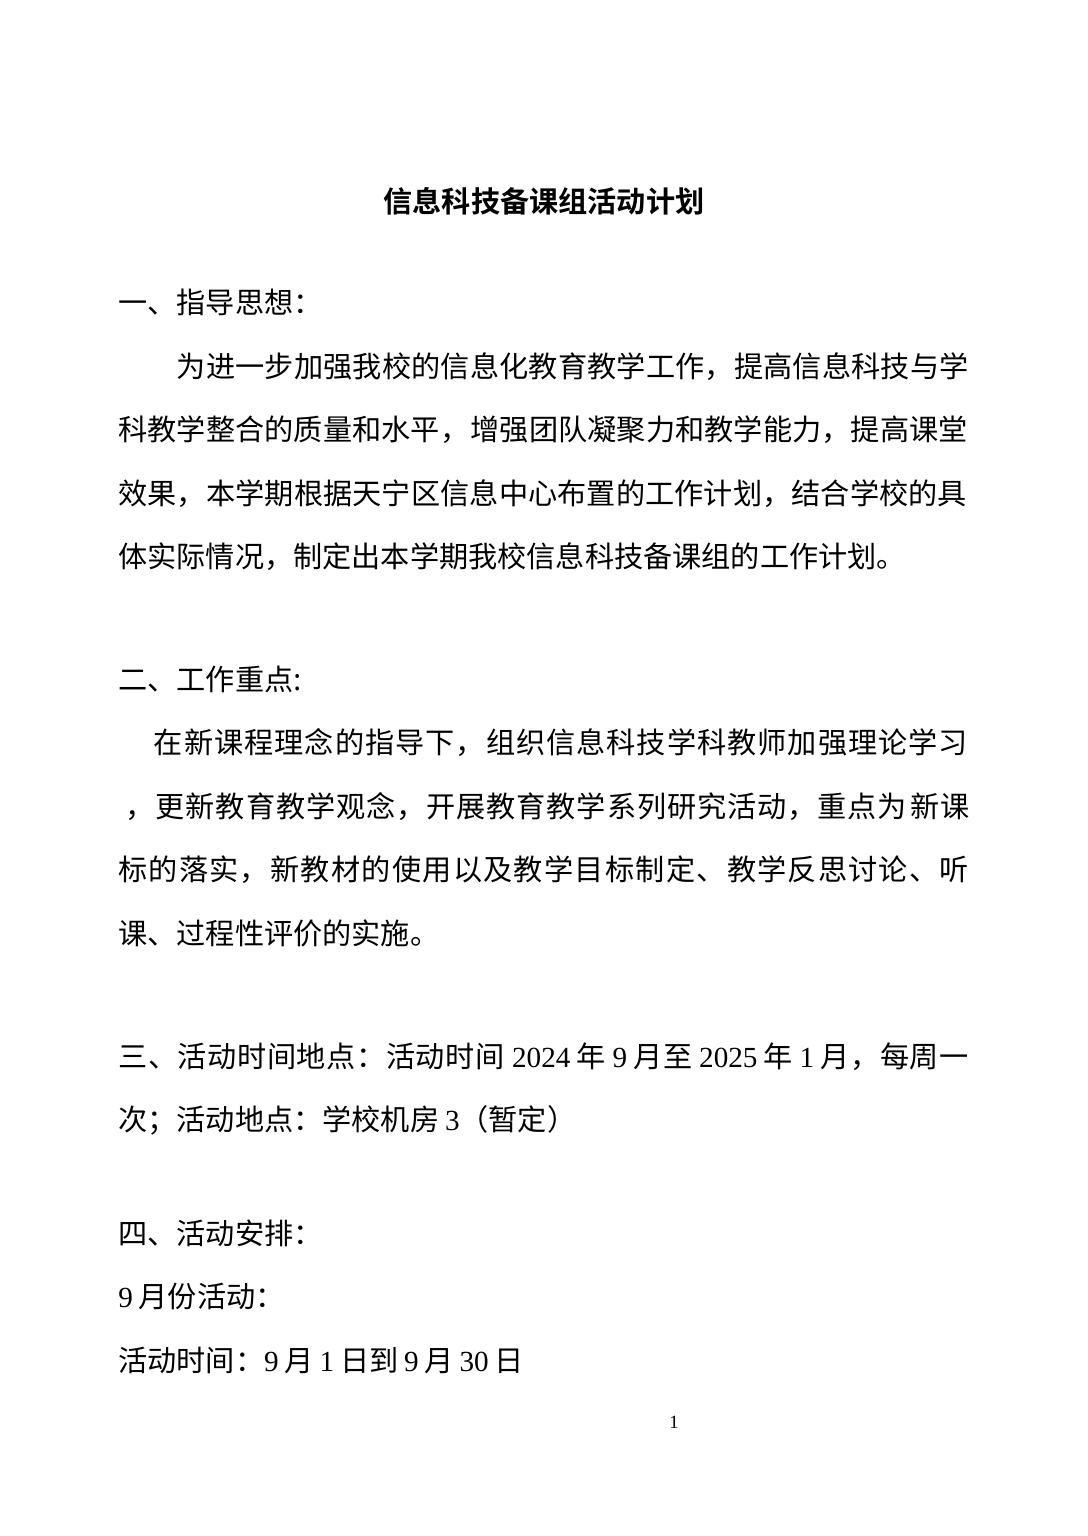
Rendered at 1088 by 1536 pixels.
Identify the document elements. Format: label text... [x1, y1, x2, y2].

text 9月份活动： [118, 1274, 969, 1316]
text 为进一步加强我校的信息化教育教学工作，提高信息科技与学科教学整合的质量和水平，增强团队凝聚力和教学能力，提高课堂效果，本学期根据天宁区信息中心布置的工作计划，结合学校的具体实际情况，制定出本学期我校信息科技备课组的工作计划。 [118, 343, 969, 576]
text 信息科技备课组活动计划 [118, 178, 969, 220]
text 二、工作重点: [118, 657, 969, 699]
text 三、活动时间地点：活动时间2024年9月至2025年1月，每周一次；活动地点：学校机房3（暂定） [118, 1033, 969, 1139]
text 在新课程理念的指导下，组织信息科技学科教师加强理论学习 ，更新教育教学观念，开展教育教学系列研究活动，重点为新课标的落实，新教材的使用以及教学目标制定、教学反思讨论、听课、过程性评价的实施。 [118, 720, 969, 953]
text 四、活动安排： [118, 1211, 969, 1253]
text 一、指导思想： [118, 280, 969, 322]
text 活动时间：9月1日到9月30日 [118, 1337, 969, 1380]
